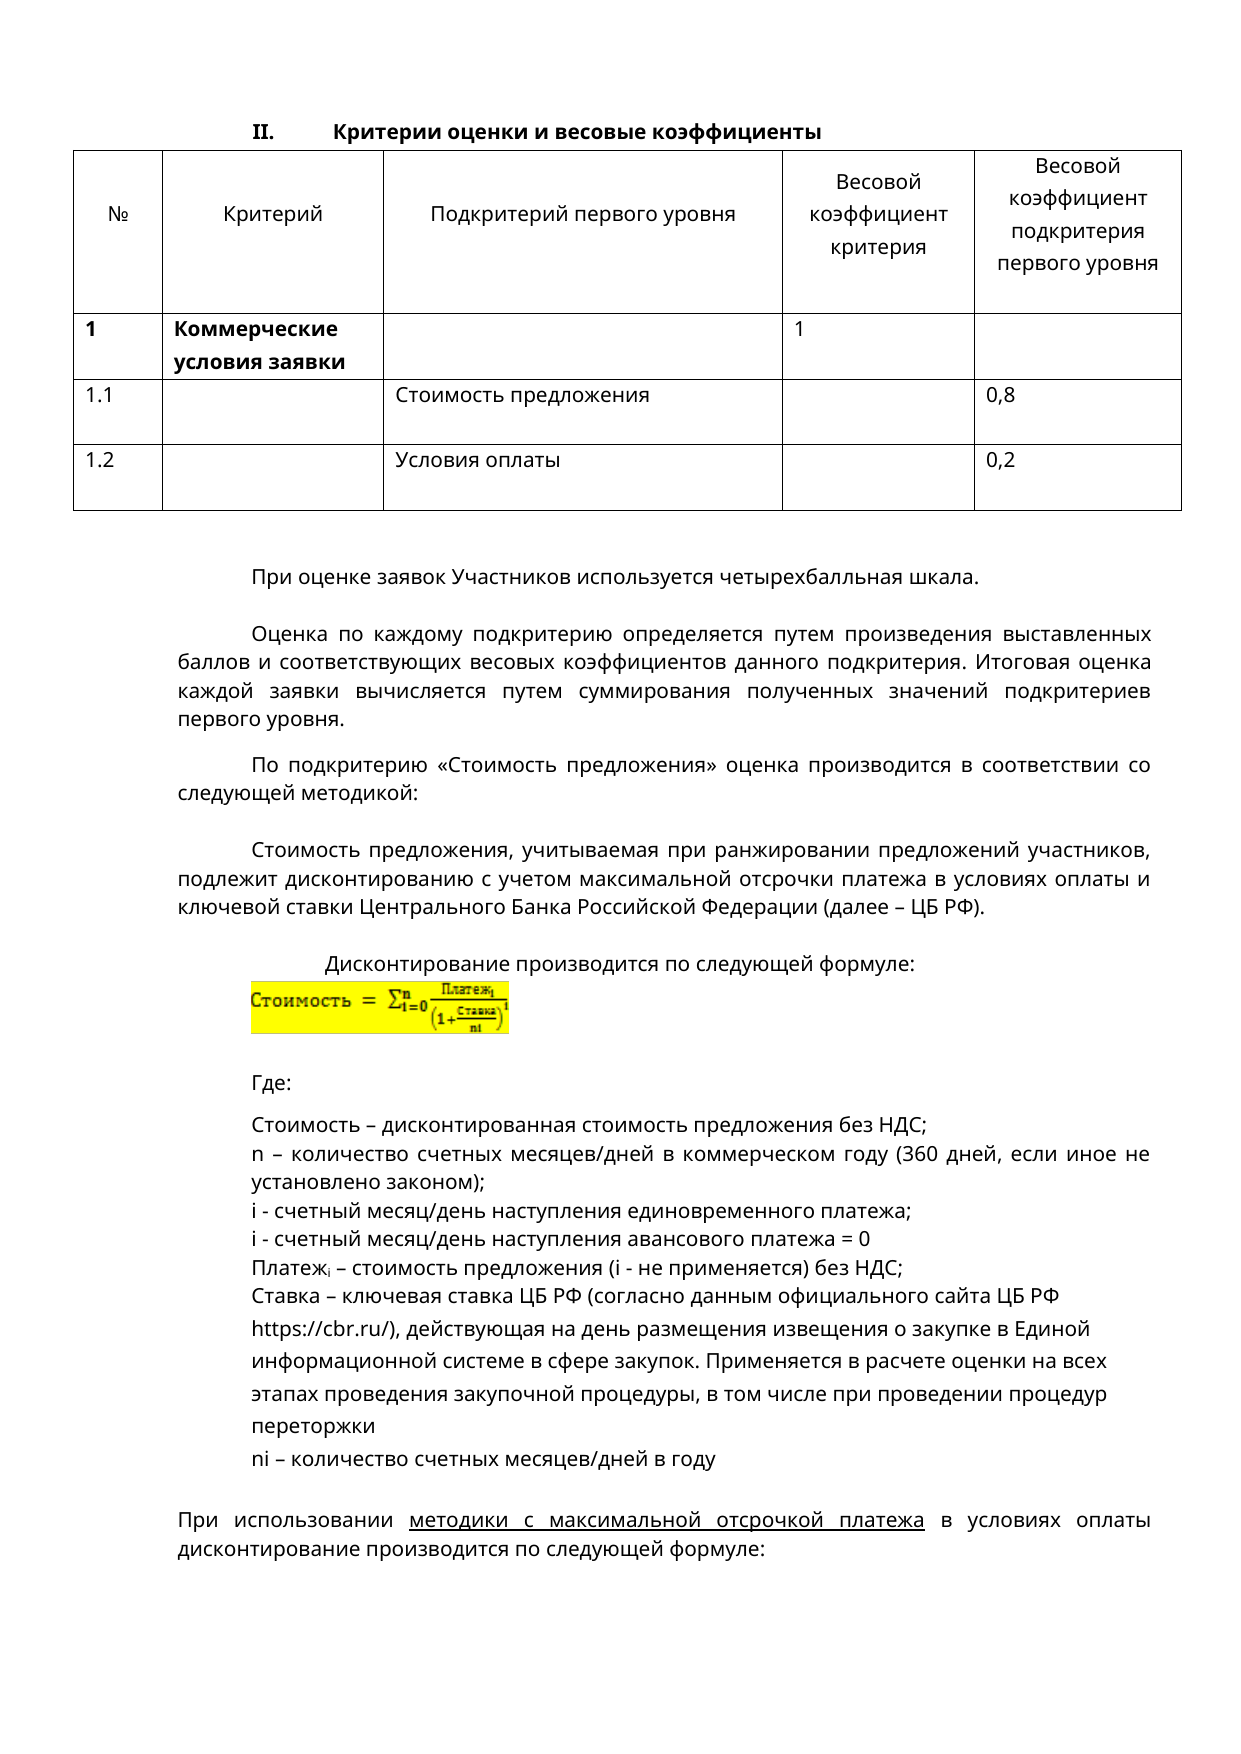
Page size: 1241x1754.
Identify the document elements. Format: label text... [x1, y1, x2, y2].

text Платежi – стоимость предложения (i - не применяется) без НДС; [251, 1253, 1152, 1281]
table_cell [163, 445, 383, 510]
text n – количество счетных месяцев/дней в коммерческом году (360 дней, если иное не установлено законом); [251, 1139, 1152, 1196]
table_cell Условия оплаты [384, 445, 782, 510]
table_header Весовой коэффициент критерия [783, 151, 974, 313]
text ni – количество счетных месяцев/дней в году [251, 1444, 1152, 1473]
table_header № [74, 151, 162, 313]
table_cell Стоимость предложения [384, 380, 782, 444]
text Дисконтирование производится по следующей формуле: [251, 949, 1152, 977]
table_cell [163, 380, 383, 444]
text i - счетный месяц/день наступления единовременного платежа; [251, 1196, 1152, 1224]
text Ставка – ключевая ставка ЦБ РФ (согласно данным официального сайта ЦБ РФ https://cbr.ru/), действующая на день размещения извещения о закупке в Единой информационной системе в сфере закупок. Применяется в расчете оценки на всех этапах проведения закупочной процедуры, в том числе при проведении процедур переторжки [251, 1281, 1152, 1440]
text По подкритерию «Стоимость предложения» оценка производится в соответствии со следующей методикой: [177, 750, 1152, 807]
table_cell [975, 314, 1181, 379]
table_cell [384, 314, 782, 379]
text Стоимость – дисконтированная стоимость предложения без НДС; [251, 1111, 1152, 1139]
table_cell 1 [783, 314, 974, 379]
table_header Подкритерий первого уровня [384, 151, 782, 313]
table_cell [783, 445, 974, 510]
table_cell 1.2 [74, 445, 162, 510]
table_cell 0,2 [975, 445, 1181, 510]
text Оценка по каждому подкритерию определяется путем произведения выставленных баллов и соответствующих весовых коэффициентов данного подкритерия. Итоговая оценка каждой заявки вычисляется путем суммирования полученных значений подкритериев первого уровня. [177, 619, 1152, 733]
table_cell 0,8 [975, 380, 1181, 444]
table_cell [783, 380, 974, 444]
table_cell 1.1 [74, 380, 162, 444]
picture [251, 977, 509, 1048]
text Где: [251, 1068, 1152, 1096]
text Стоимость предложения, учитываемая при ранжировании предложений участников, подлежит дисконтированию с учетом максимальной отсрочки платежа в условиях оплаты и ключевой ставки Центрального Банка Российской Федерации (далее – ЦБ РФ). [177, 835, 1152, 921]
table_header Весовой коэффициент подкритерия первого уровня [975, 151, 1181, 313]
table_header Критерий [163, 151, 383, 313]
text i - счетный месяц/день наступления авансового платежа = 0 [251, 1224, 1152, 1253]
text При использовании методики с максимальной отсрочкой платежа в условиях оплаты дисконтирование производится по следующей формуле: [177, 1505, 1152, 1562]
list Критерии оценки и весовые коэффициенты [252, 117, 1152, 146]
text При оценке заявок Участников используется четырехбалльная шкала. [177, 562, 1152, 591]
table_cell 1 [74, 314, 162, 379]
table_cell Коммерческие условия заявки [163, 314, 383, 379]
